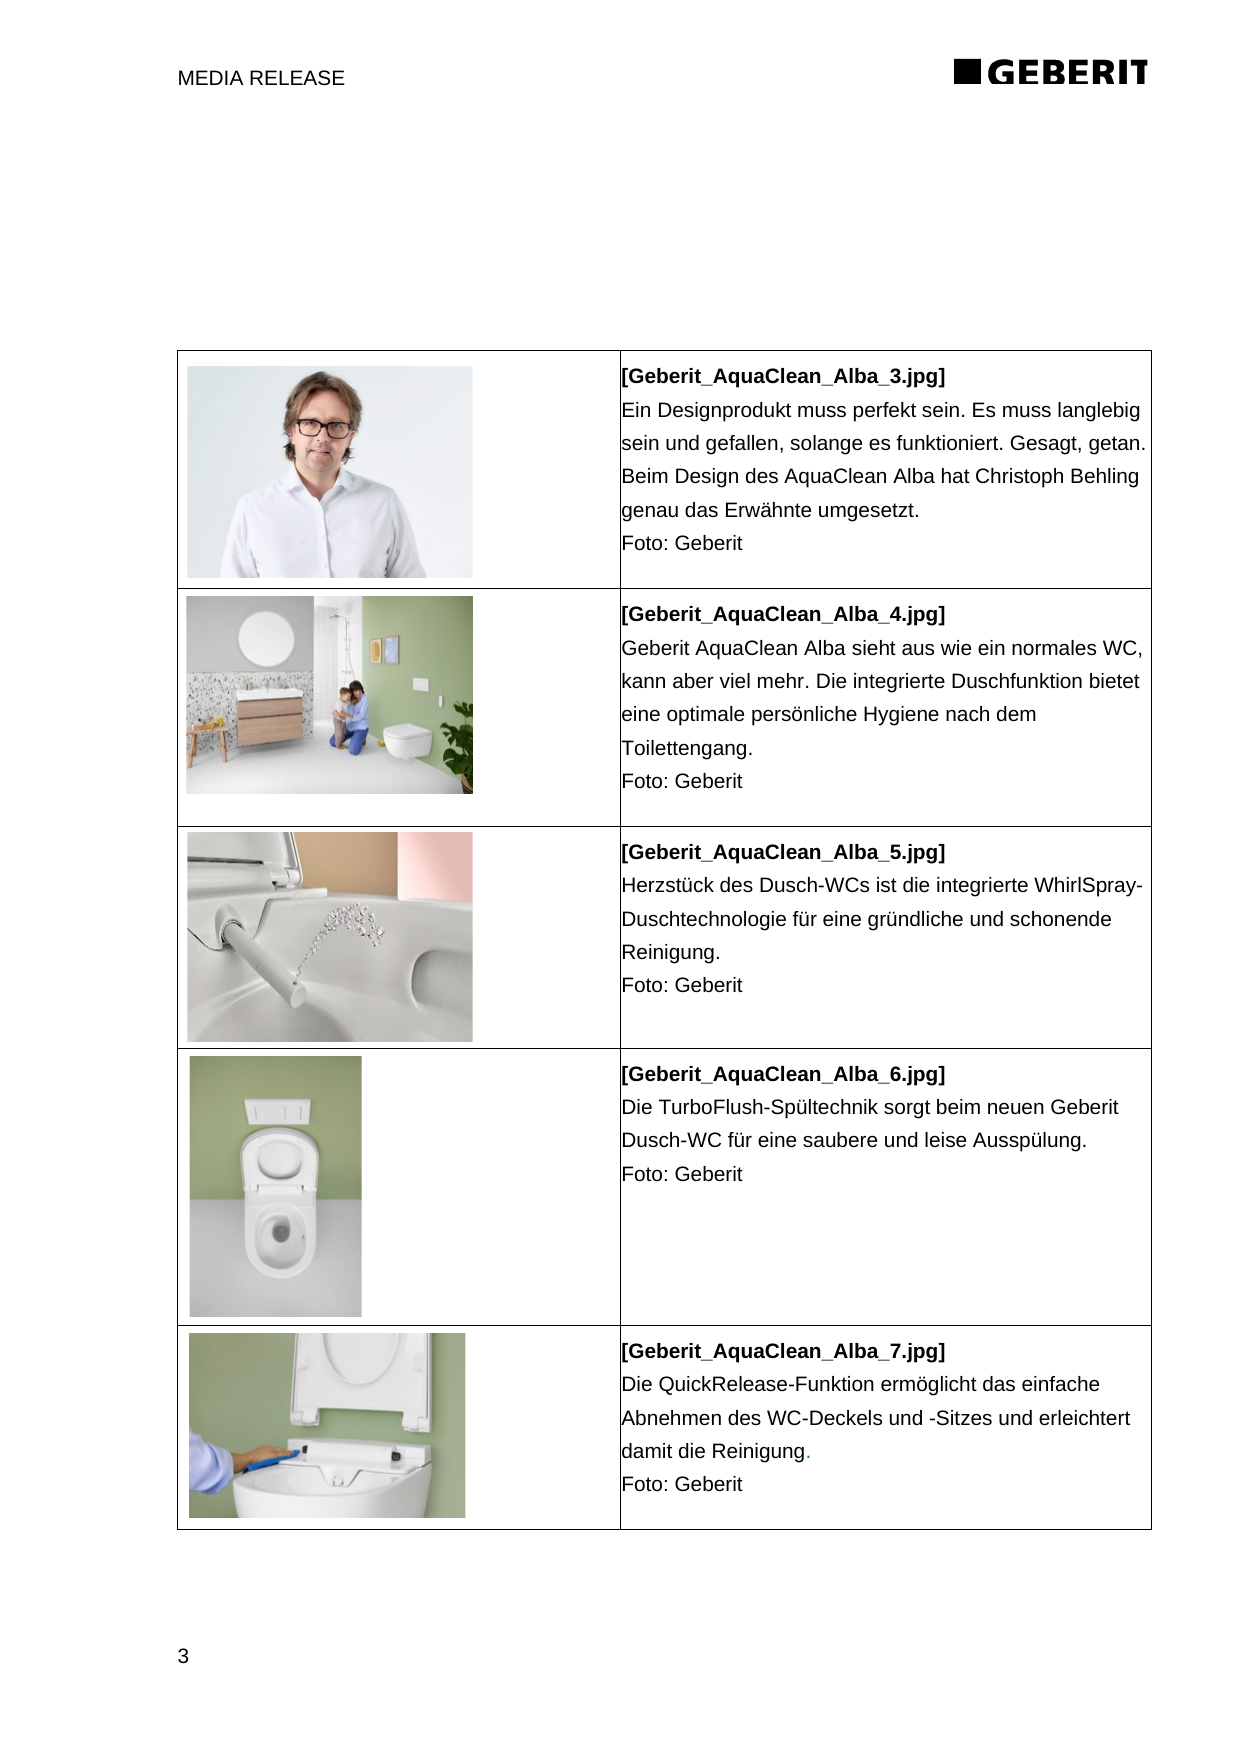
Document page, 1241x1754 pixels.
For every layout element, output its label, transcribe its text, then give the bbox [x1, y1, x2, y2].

table_cell [178, 351, 620, 588]
table_cell [178, 589, 620, 826]
picture [186, 596, 473, 794]
picture [187, 366, 473, 578]
table_cell [178, 1049, 620, 1325]
table_cell [Geberit_AquaClean_Alba_5.jpg] Herzstück des Dusch-WCs ist die integrierte WhirlSpray-Duschtechnologie für eine gründliche und schonende Reinigung. Foto: Geberit [621, 827, 1151, 1047]
table_cell [Geberit_AquaClean_Alba_6.jpg] Die TurboFlush-Spültechnik sorgt beim neuen Geberit Dusch-WC für eine saubere und leise Ausspülung. Foto: Geberit [621, 1049, 1151, 1325]
table_cell [178, 827, 620, 1047]
picture [189, 1056, 362, 1317]
table_cell [Geberit_AquaClean_Alba_3.jpg] Ein Designprodukt muss perfekt sein. Es muss langlebig sein und gefallen, solange es funktioniert. Gesagt, getan. Beim Design des AquaClean Alba hat Christoph Behling genau das Erwähnte umgesetzt. Foto: Geberit [621, 351, 1151, 588]
picture [189, 1333, 466, 1518]
table_cell [Geberit_AquaClean_Alba_7.jpg] Die QuickRelease-Funktion ermöglicht das einfache Abnehmen des WC-Deckels und -Sitzes und erleichtert damit die Reinigung. Foto: Geberit [621, 1326, 1151, 1529]
table_cell [Geberit_AquaClean_Alba_4.jpg] Geberit AquaClean Alba sieht aus wie ein normales WC, kann aber viel mehr. Die integrierte Duschfunktion bietet eine optimale persönliche Hygiene nach dem Toilettengang. Foto: Geberit [621, 589, 1151, 826]
picture [187, 832, 473, 1042]
table_cell [178, 1326, 620, 1529]
picture [953, 58, 1148, 84]
